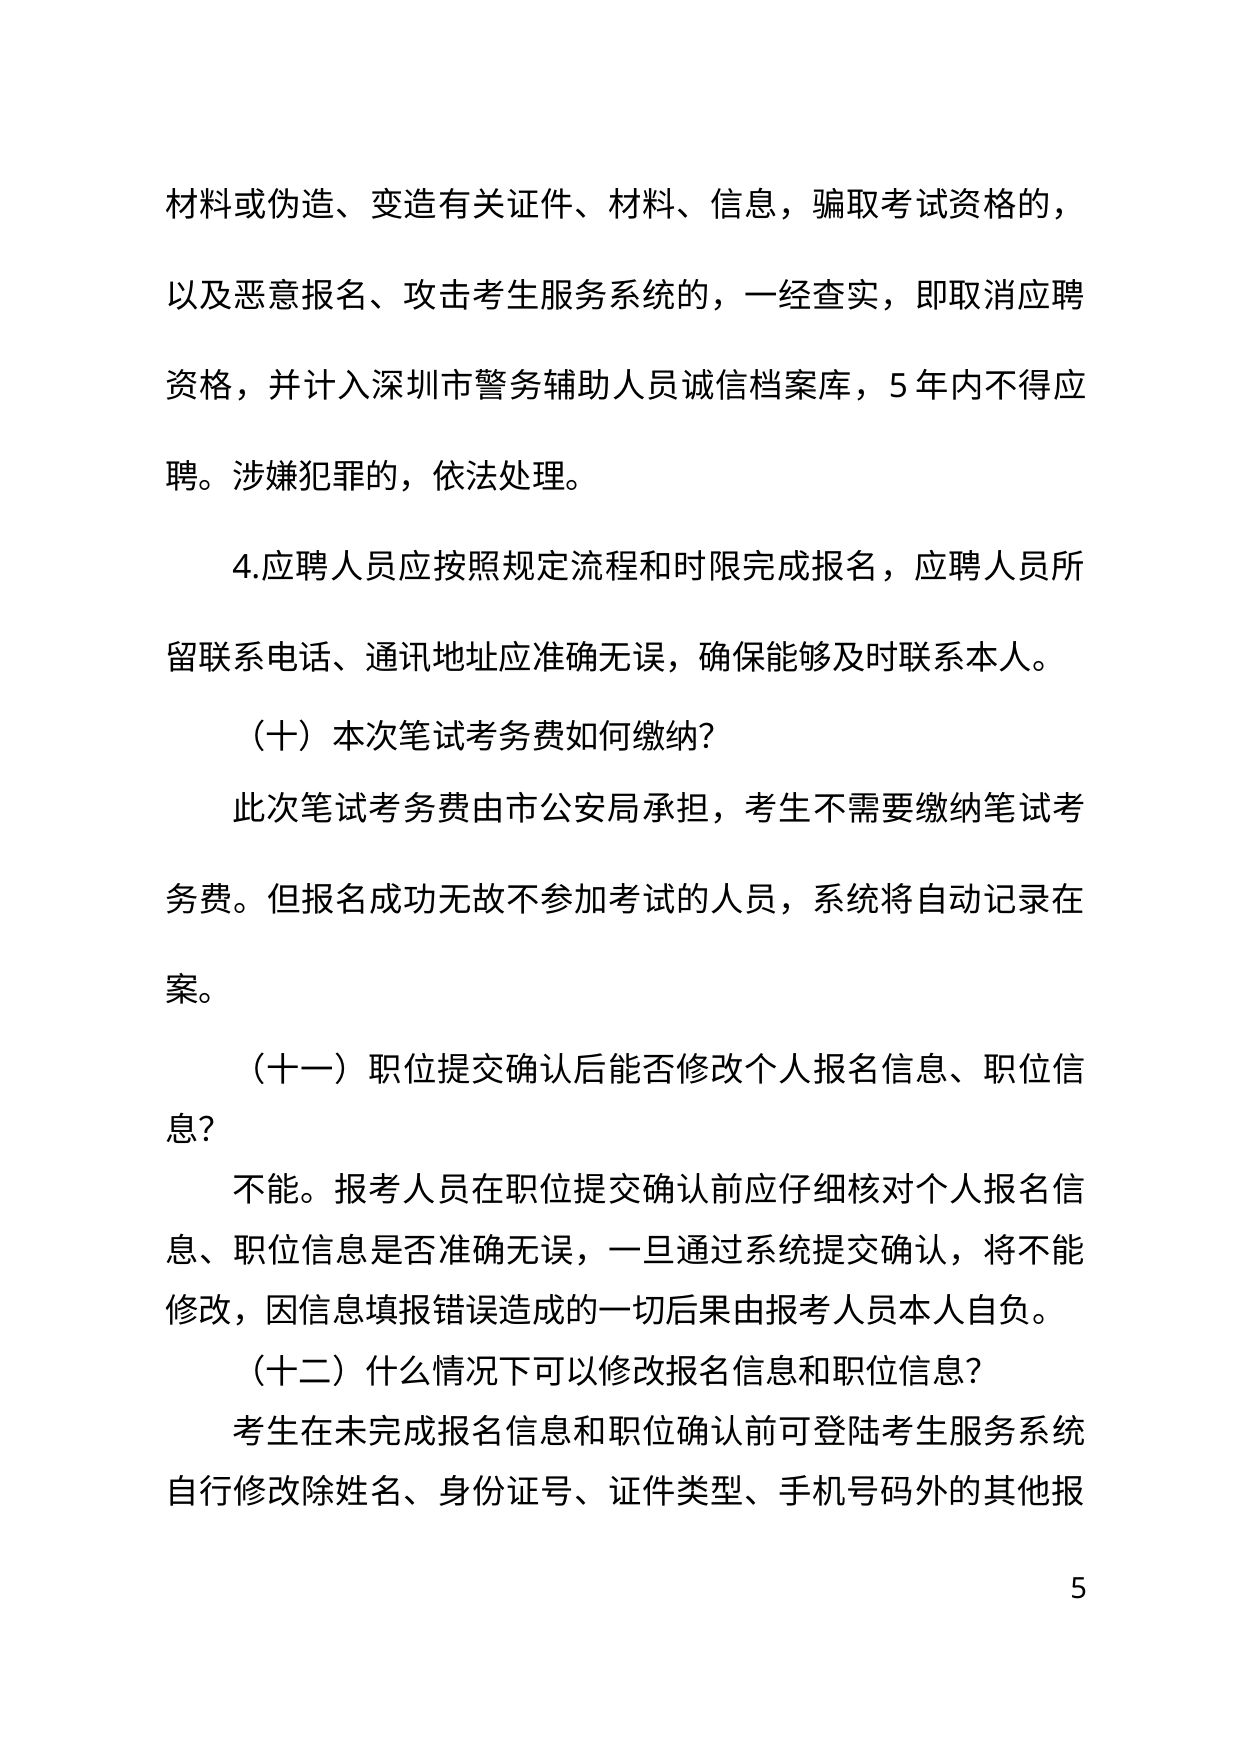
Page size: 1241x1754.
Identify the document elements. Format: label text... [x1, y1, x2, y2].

text （十二）什么情况下可以修改报名信息和职位信息？ [165, 1335, 1087, 1395]
text （十）本次笔试考务费如何缴纳？ [165, 700, 1087, 761]
text （十一）职位提交确认后能否修改个人报名信息、职位信息？ [165, 1033, 1087, 1153]
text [165, 1395, 1087, 1516]
text 不能。报考人员在职位提交确认前应仔细核对个人报名信息、职位信息是否准确无误，一旦通过系统提交确认，将不能修改，因信息填报错误造成的一切后果由报考人员本人自负。 [165, 1153, 1087, 1335]
text 此次笔试考务费由市公安局承担，考生不需要缴纳笔试考务费。但报名成功无故不参加考试的人员，系统将自动记录在案。 [165, 761, 1087, 1033]
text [165, 157, 1087, 519]
text 4.应聘人员应按照规定流程和时限完成报名，应聘人员所留联系电话、通讯地址应准确无误，确保能够及时联系本人。 [165, 519, 1087, 700]
